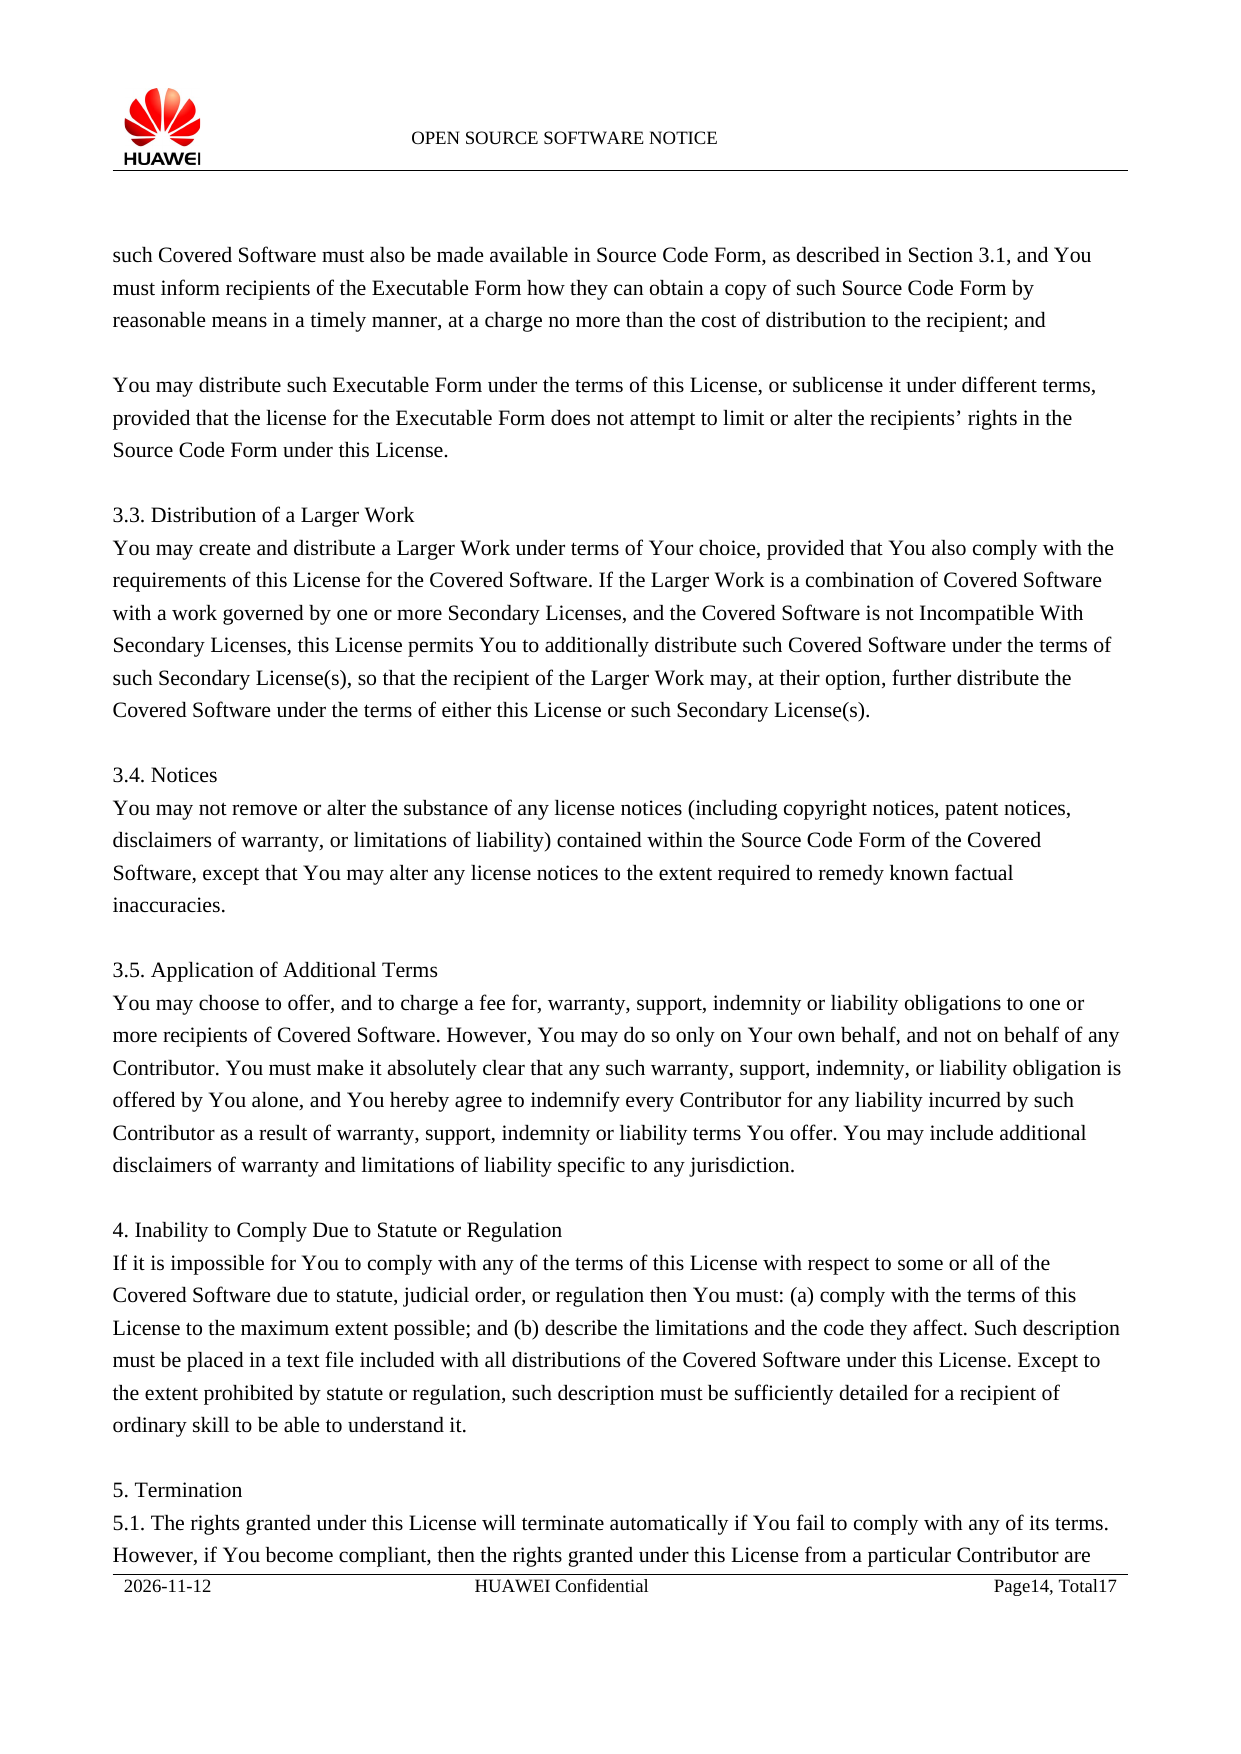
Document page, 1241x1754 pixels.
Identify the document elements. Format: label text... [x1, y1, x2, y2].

picture [124, 88, 201, 165]
